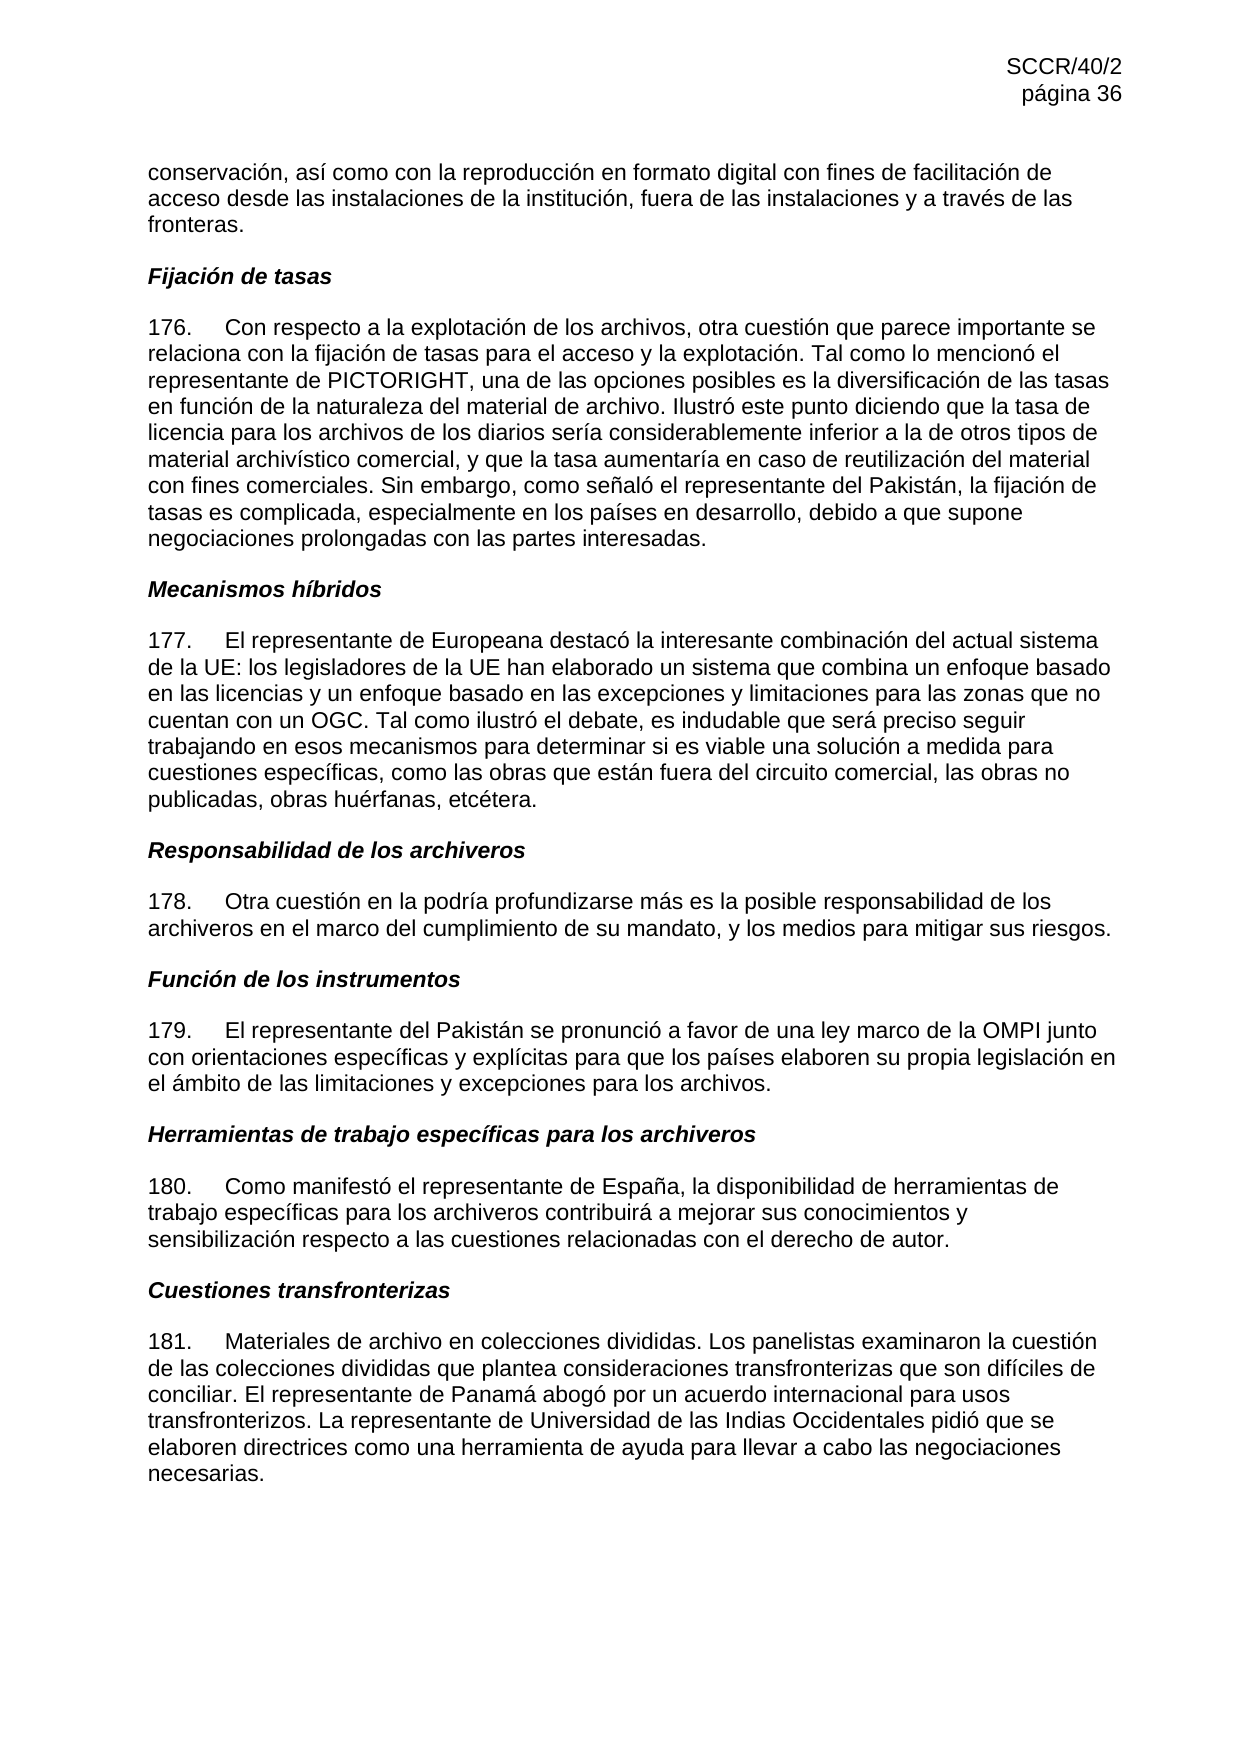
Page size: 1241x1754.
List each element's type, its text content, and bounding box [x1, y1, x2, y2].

list Como manifestó el representante de España, la disponibilidad de herramientas de trabajo específicas para los archiveros contribuirá a mejorar sus conocimientos y sensibilización respecto a las cuestiones relacionadas con el derecho de autor. [148, 1173, 1122, 1252]
subtitle Cuestiones transfronterizas [148, 1277, 1122, 1303]
subtitle Fijación de tasas [148, 263, 1122, 289]
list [148, 158, 1122, 238]
list Con respecto a la explotación de los archivos, otra cuestión que parece importante se relaciona con la fijación de tasas para el acceso y la explotación. Tal como lo mencionó el representante de PICTORIGHT, una de las opciones posibles es la diversificación de las tasas en función de la naturaleza del material de archivo. Ilustró este punto diciendo que la tasa de licencia para los archivos de los diarios sería considerablemente inferior a la de otros tipos de material archivístico comercial, y que la tasa aumentaría en caso de reutilización del material con fines comerciales. Sin embargo, como señaló el representante del Pakistán, la fijación de tasas es complicada, especialmente en los países en desarrollo, debido a que supone negociaciones prolongadas con las partes interesadas. [148, 314, 1122, 551]
list El representante del Pakistán se pronunció a favor de una ley marco de la OMPI junto con orientaciones específicas y explícitas para que los países elaboren su propia legislación en el ámbito de las limitaciones y excepciones para los archivos. [148, 1017, 1122, 1096]
list El representante de Europeana destacó la interesante combinación del actual sistema de la UE: los legisladores de la UE han elaborado un sistema que combina un enfoque basado en las licencias y un enfoque basado en las excepciones y limitaciones para las zonas que no cuentan con un OGC. Tal como ilustró el debate, es indudable que será preciso seguir trabajando en esos mecanismos para determinar si es viable una solución a medida para cuestiones específicas, como las obras que están fuera del circuito comercial, las obras no publicadas, obras huérfanas, etcétera. [148, 627, 1122, 812]
subtitle Función de los instrumentos [148, 966, 1122, 992]
list Materiales de archivo en colecciones divididas. Los panelistas examinaron la cuestión de las colecciones divididas que plantea consideraciones transfronterizas que son difíciles de conciliar. El representante de Panamá abogó por un acuerdo internacional para usos transfronterizos. La representante de Universidad de las Indias Occidentales pidió que se elaboren directrices como una herramienta de ayuda para llevar a cabo las negociaciones necesarias. [148, 1328, 1122, 1486]
subtitle Responsabilidad de los archiveros [148, 837, 1122, 863]
list Otra cuestión en la podría profundizarse más es la posible responsabilidad de los archiveros en el marco del cumplimiento de su mandato, y los medios para mitigar sus riesgos. [148, 888, 1122, 941]
subtitle Mecanismos híbridos [148, 576, 1122, 602]
subtitle Herramientas de trabajo específicas para los archiveros [148, 1121, 1122, 1148]
